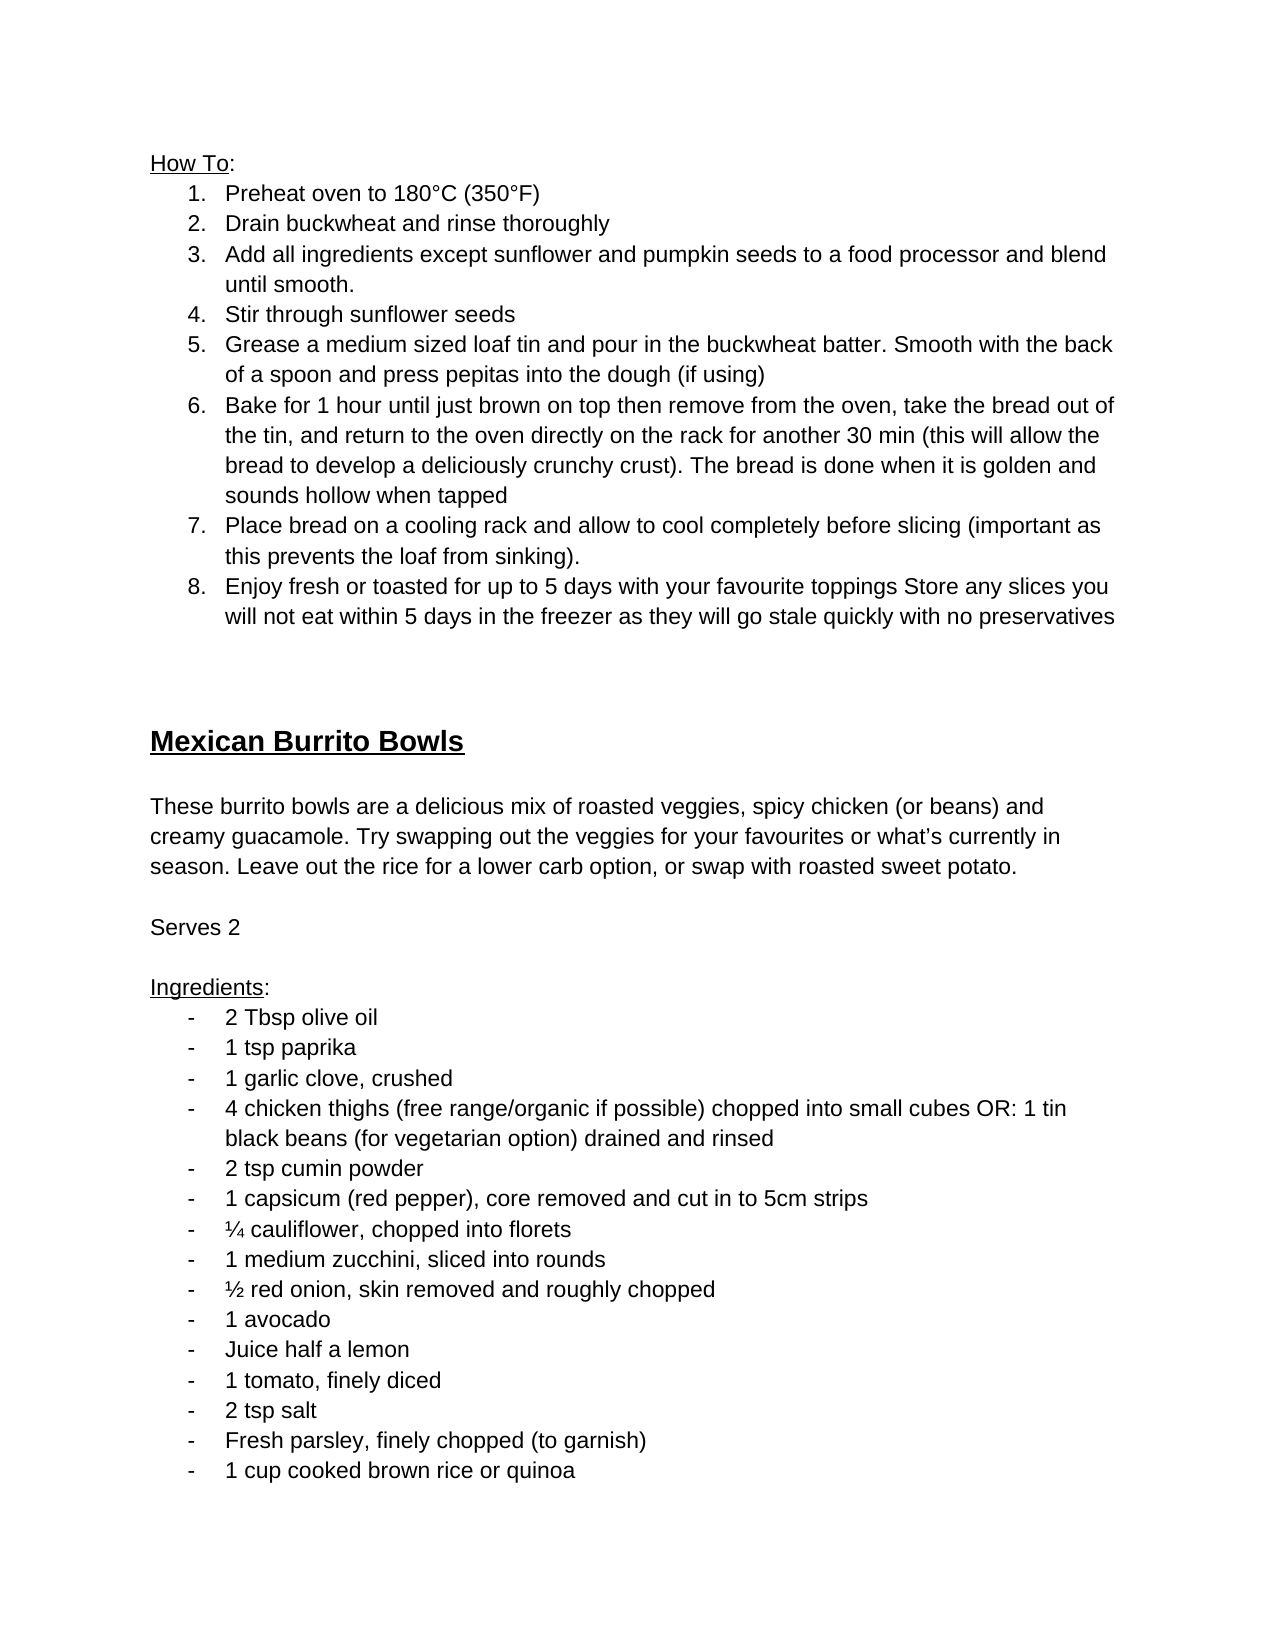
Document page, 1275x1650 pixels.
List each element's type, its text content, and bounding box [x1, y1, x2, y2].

text Mexican Burrito Bowls [150, 724, 1125, 757]
list Bake for 1 hour until just brown on top then remove from the oven, take the bread out of the tin, and return to the oven directly on the rack for another 30 min (this will allow the bread to develop a deliciously crunchy crust). The bread is done when it is golden and sounds hollow when tapped [187, 392, 1125, 509]
list Drain buckwheat and rinse thoroughly [187, 210, 1125, 237]
text How To: [150, 150, 1125, 176]
list 2 tsp cumin powder [187, 1155, 1125, 1182]
list 1 cup cooked brown rice or quinoa [187, 1457, 1125, 1484]
list ¼ cauliflower, chopped into florets [187, 1216, 1125, 1242]
text Ingredients: [150, 974, 1125, 1000]
list 1 medium zucchini, sliced into rounds [187, 1246, 1125, 1272]
list 1 garlic clove, crushed [187, 1064, 1125, 1091]
list 4 chicken thighs (free range/organic if possible) chopped into small cubes OR: 1 tin black beans (for vegetarian option) drained and rinsed [187, 1095, 1125, 1151]
list Enjoy fresh or toasted for up to 5 days with your favourite toppings Store any slices you will not eat within 5 days in the freezer as they will go stale quickly with no preservatives [187, 573, 1125, 629]
text These burrito bowls are a delicious mix of roasted veggies, spicy chicken (or beans) and creamy guacamole. Try swapping out the veggies for your favourites or what’s currently in season. Leave out the rice for a lower carb option, or swap with roasted sweet potato. [150, 793, 1125, 879]
list Grease a medium sized loaf tin and pour in the buckwheat batter. Smooth with the back of a spoon and press pepitas into the dough (if using) [187, 331, 1125, 388]
list Add all ingredients except sunflower and pumpkin seeds to a food processor and blend until smooth. [187, 241, 1125, 297]
list 1 avocado [187, 1306, 1125, 1333]
list Juice half a lemon [187, 1336, 1125, 1363]
list 1 tsp paprika [187, 1034, 1125, 1061]
text Serves 2 [150, 913, 1125, 940]
list Preheat oven to 180°C (350°F) [187, 180, 1125, 207]
list 1 tomato, finely diced [187, 1367, 1125, 1393]
list ½ red onion, skin removed and roughly chopped [187, 1276, 1125, 1302]
list 1 capsicum (red pepper), core removed and cut in to 5cm strips [187, 1185, 1125, 1212]
list 2 tsp salt [187, 1397, 1125, 1423]
list Stir through sunflower seeds [187, 301, 1125, 327]
list Fresh parsley, finely chopped (to garnish) [187, 1427, 1125, 1453]
list Place bread on a cooling rack and allow to cool completely before slicing (important as this prevents the loaf from sinking). [187, 512, 1125, 569]
list 2 Tbsp olive oil [187, 1004, 1125, 1031]
